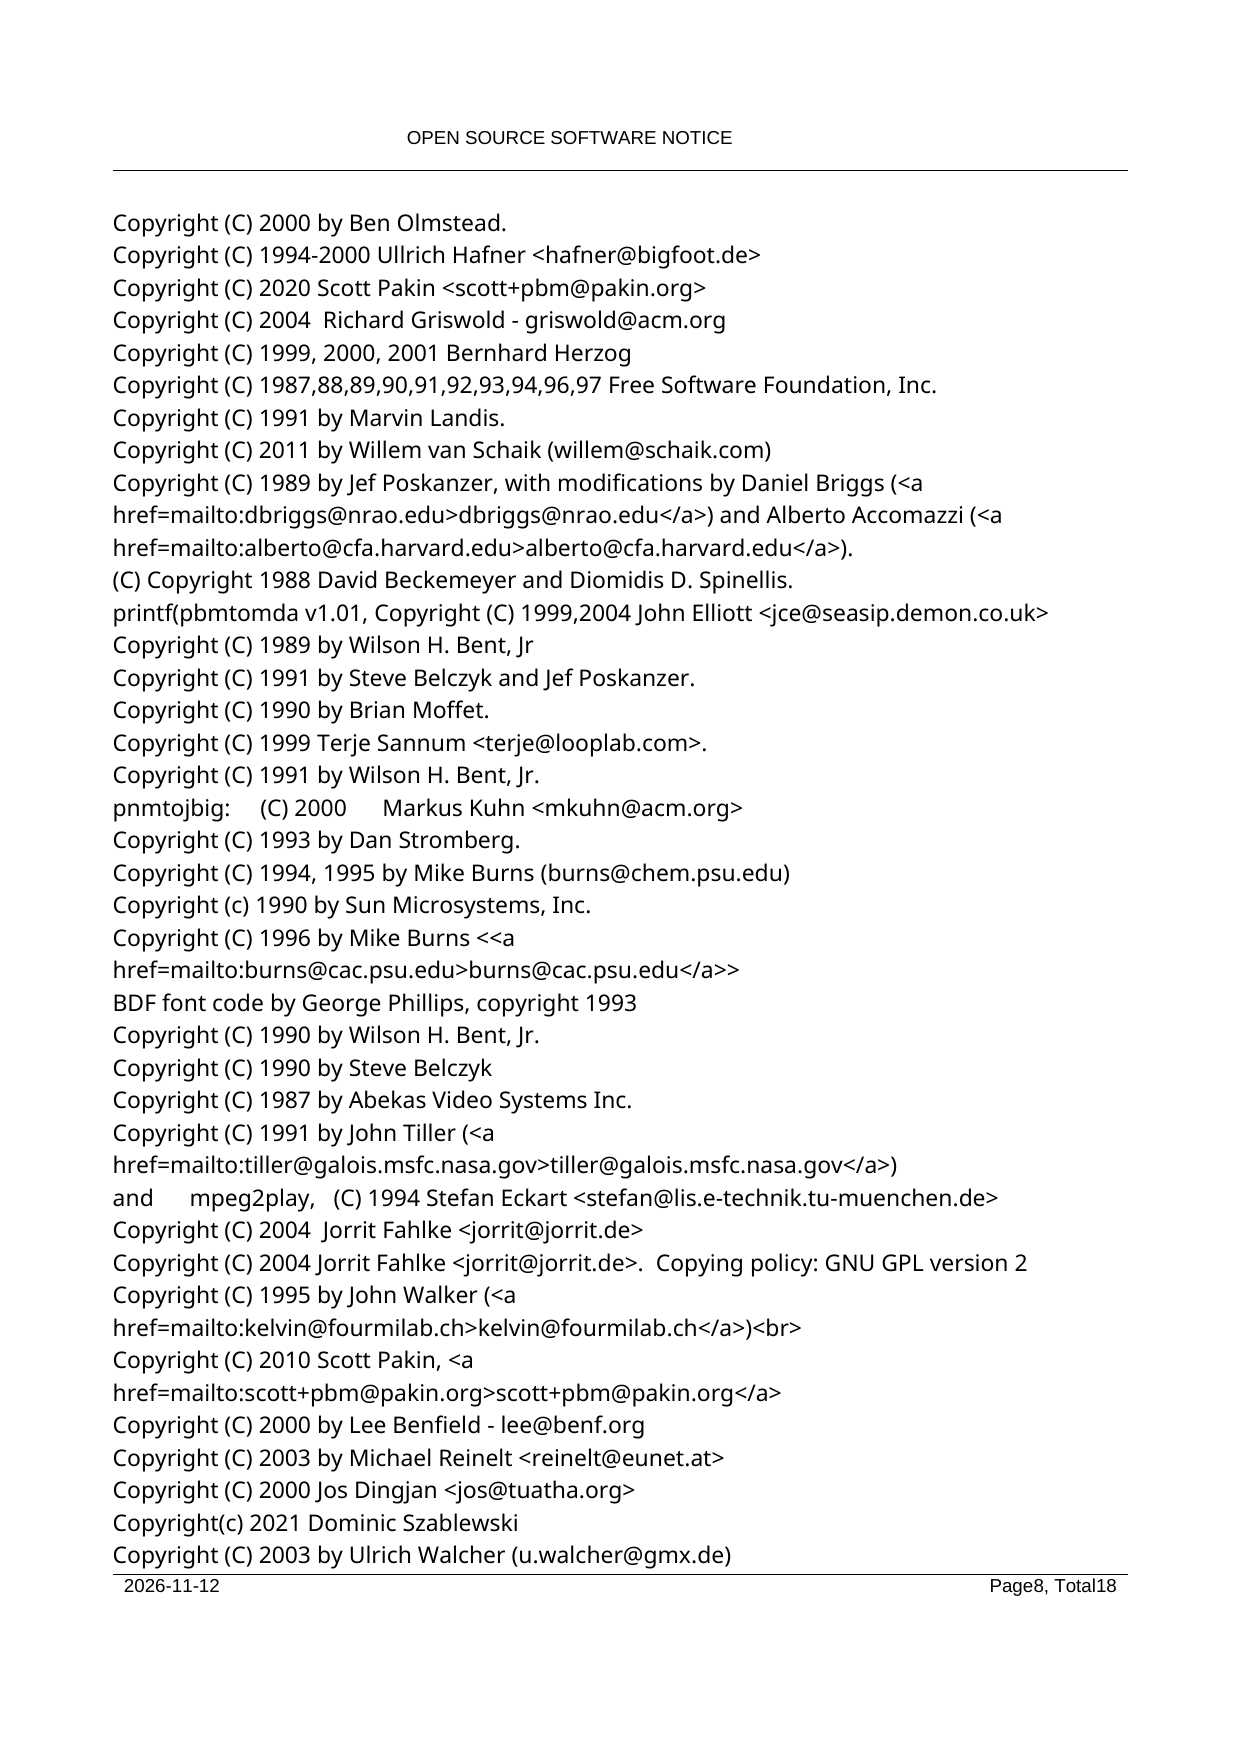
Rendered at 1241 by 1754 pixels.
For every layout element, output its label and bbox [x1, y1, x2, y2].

text [112, 206, 1128, 1571]
